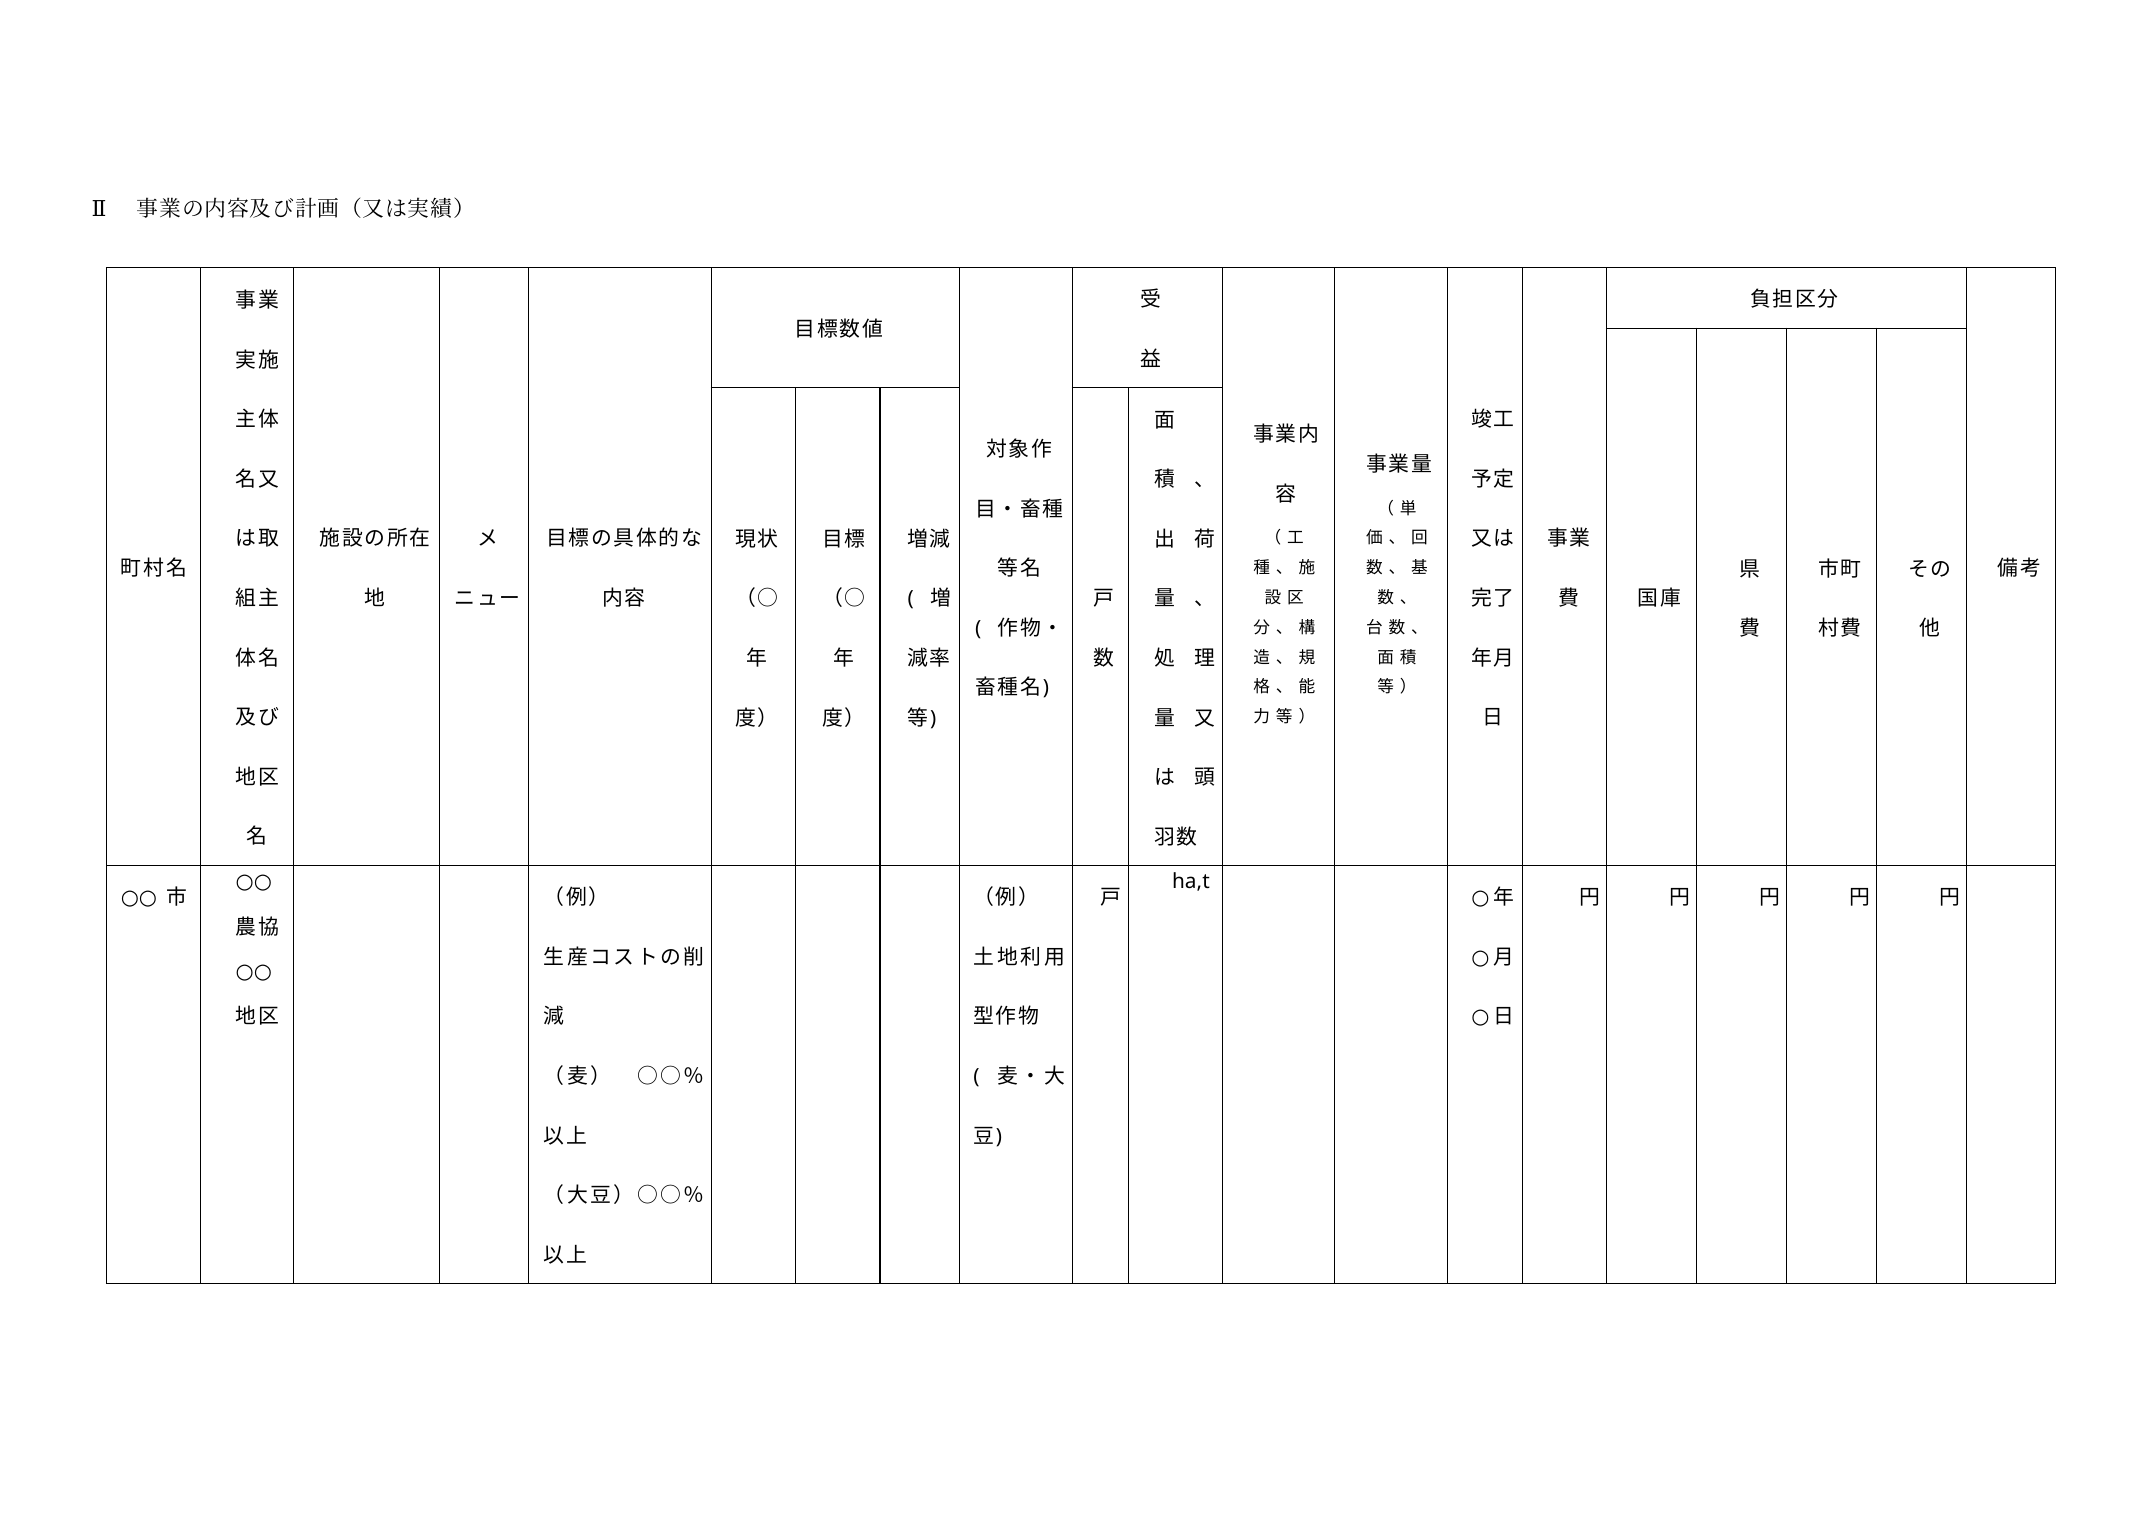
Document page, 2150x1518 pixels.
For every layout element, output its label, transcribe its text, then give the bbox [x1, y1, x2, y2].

table_cell （例） 生産コストの削減 （麦） ○○％以上 （大豆）○○％以上 [529, 866, 711, 1283]
table_header 施設の所在地 [294, 268, 439, 865]
table_cell 増減 (増減率等) [881, 388, 959, 865]
table_cell 国庫 [1607, 329, 1696, 865]
text Ⅱ 事業の内容及び計画（又は実績） [91, 178, 2058, 237]
table_cell 戸 [1073, 866, 1128, 1283]
table_cell [1335, 866, 1447, 1283]
table_cell （例） 土地利用型作物 (麦・大豆) [960, 866, 1072, 1283]
table_cell 円 [1523, 866, 1606, 1283]
table_header 負担区分 [1607, 268, 1966, 328]
table_cell [881, 866, 959, 1283]
table_cell 円 [1877, 866, 1966, 1283]
table_cell ○○市 [107, 866, 200, 1283]
table_cell [712, 866, 795, 1283]
table_cell 市町村費 [1787, 329, 1876, 865]
table_cell [1967, 866, 2055, 1283]
table_header 目標数値 [712, 268, 959, 387]
table_cell 目標 （○年度） [796, 388, 879, 865]
table_cell その他 [1877, 329, 1966, 865]
table_cell [796, 866, 879, 1283]
table_cell 円 [1697, 866, 1786, 1283]
table_cell [440, 866, 528, 1283]
table_header 備考 [1967, 268, 2055, 865]
table_header 竣工予定又は完了年月日 [1448, 268, 1522, 865]
table_header 目標の具体的な 内容 [529, 268, 711, 865]
table_header 対象作目・畜種等名 (作物・畜種名) [960, 268, 1072, 865]
table_cell ○年 ○月 ○日 [1448, 866, 1522, 1283]
table_header 町村名 [107, 268, 200, 865]
table_header 事業量 （単価、回 数、基数、 台数、面積 等） [1335, 268, 1447, 865]
table_cell ha,t [1129, 866, 1222, 1283]
table_header 事業実施主体名又は取組主体名及び地区名 [201, 268, 293, 865]
table_cell 県 費 [1697, 329, 1786, 865]
table_header 受 益 [1073, 268, 1222, 387]
table_cell 円 [1787, 866, 1876, 1283]
table_header メニュー [440, 268, 528, 865]
table_cell 円 [1607, 866, 1696, 1283]
table_header 事業内容 （工種、施設区分、構 造、規格、能力等） [1223, 268, 1334, 865]
table_cell ○○農協 ○○地区 [201, 866, 293, 1283]
table_cell [1223, 866, 1334, 1283]
table_cell 現状 （○年度） [712, 388, 795, 865]
table_header 事業費 [1523, 268, 1606, 865]
table_cell 面積、出荷量、処理量又は頭羽数 [1129, 388, 1222, 865]
table_cell [294, 866, 439, 1283]
table_cell 戸数 [1073, 388, 1128, 865]
